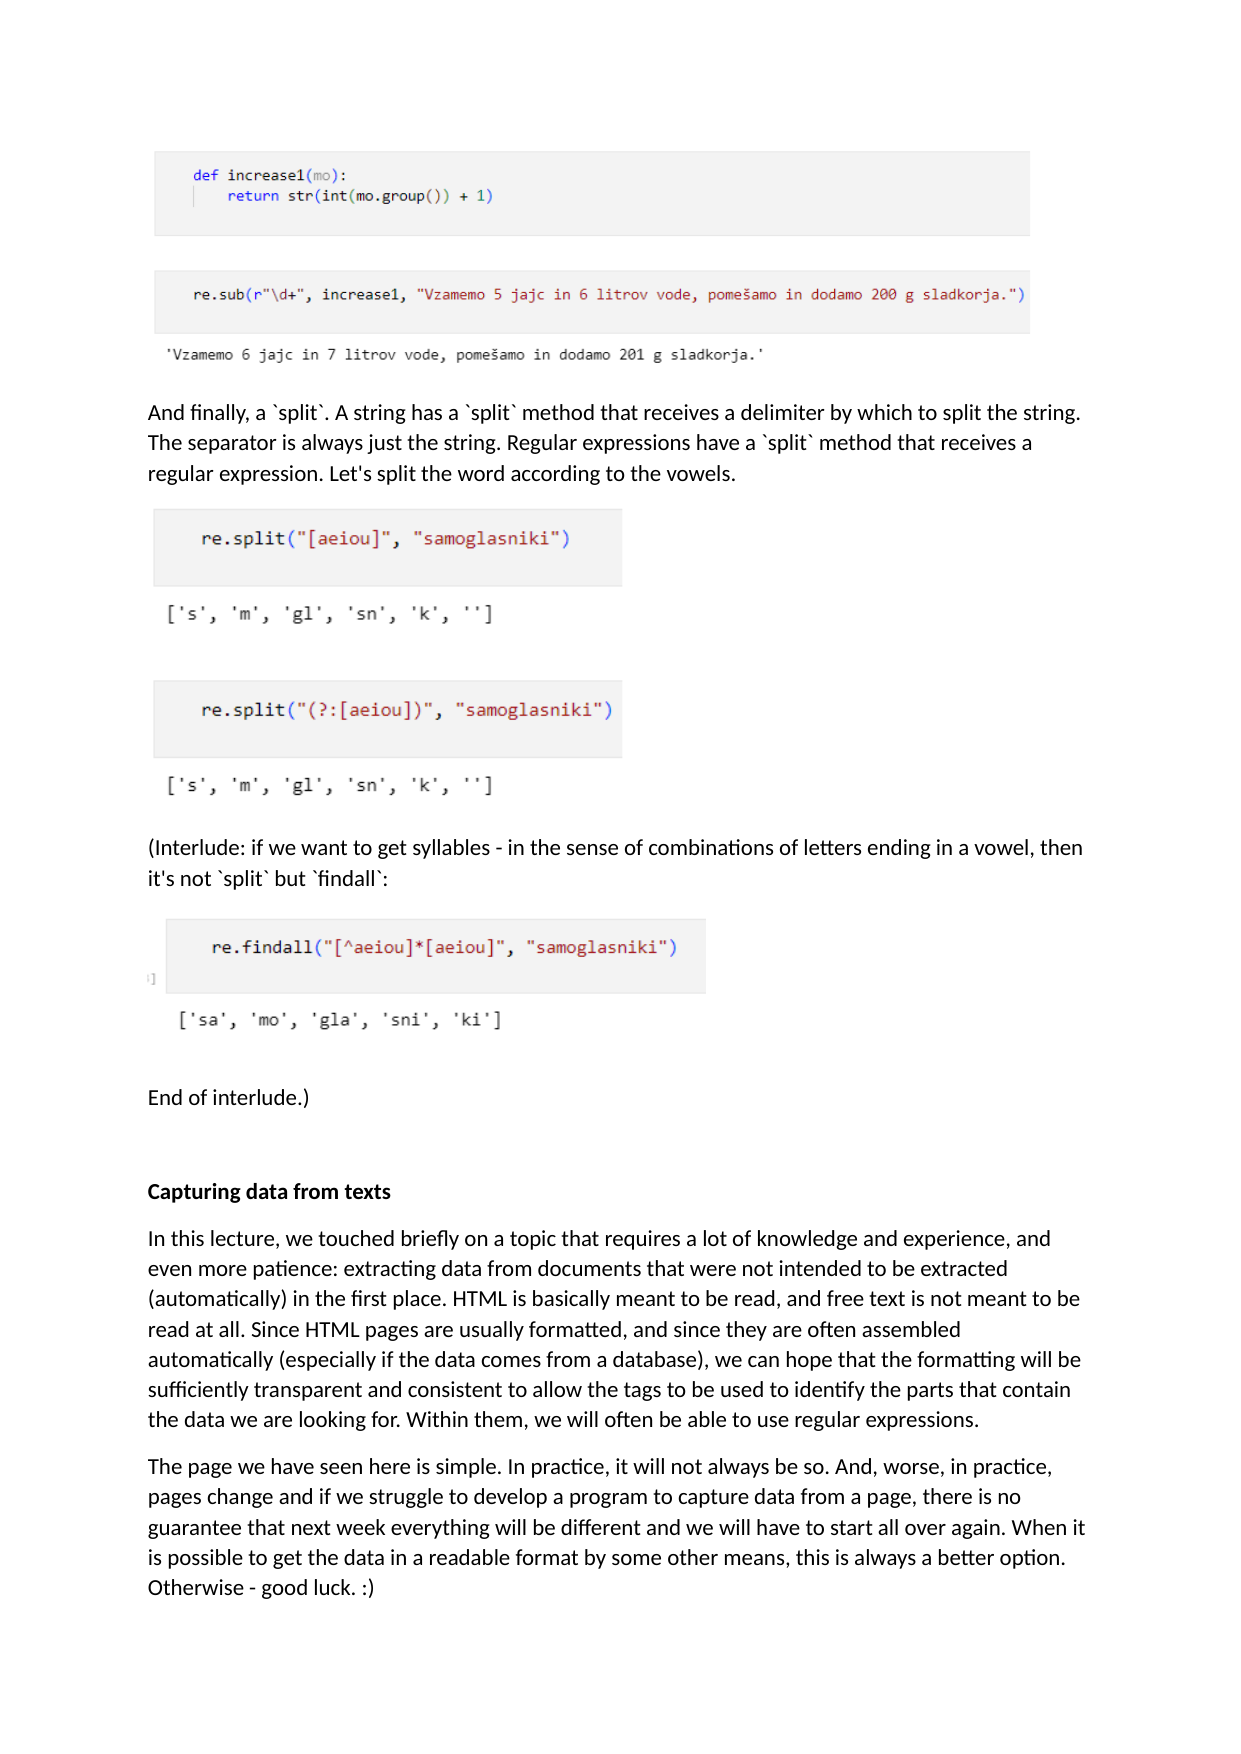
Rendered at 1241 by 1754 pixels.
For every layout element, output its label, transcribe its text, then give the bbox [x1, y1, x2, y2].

text Capturing data from texts [148, 1177, 1093, 1205]
text (Interlude: if we want to get syllables - in the sense of combinations of letters ending in a vowel, then it's not `split` but `findall`: [148, 833, 1093, 892]
text End of interlude.) [148, 1083, 1093, 1111]
picture [147, 505, 623, 815]
text The page we have seen here is simple. In practice, it will not always be so. And, worse, in practice, pages change and if we struggle to develop a program to capture data from a page, there is no guarantee that next week everything will be different and we will have to start all over again. When it is possible to get the data in a readable format by some other means, this is always a better option. Otherwise - good luck. :) [148, 1452, 1093, 1601]
picture [147, 147, 1030, 380]
picture [147, 910, 706, 1065]
text And finally, a `split`. A string has a `split` method that receives a delimiter by which to split the string. The separator is always just the string. Regular expressions have a `split` method that receives a regular expression. Let's split the word according to the vowels. [148, 398, 1093, 487]
text In this lecture, we touched briefly on a topic that requires a lot of knowledge and experience, and even more patience: extracting data from documents that were not intended to be extracted (automatically) in the first place. HTML is basically meant to be read, and free text is not meant to be read at all. Since HTML pages are usually formatted, and since they are often assembled automatically (especially if the data comes from a database), we can hope that the formatting will be sufficiently transparent and consistent to allow the tags to be used to identify the parts that contain the data we are looking for. Within them, we will often be able to use regular expressions. [148, 1224, 1093, 1433]
